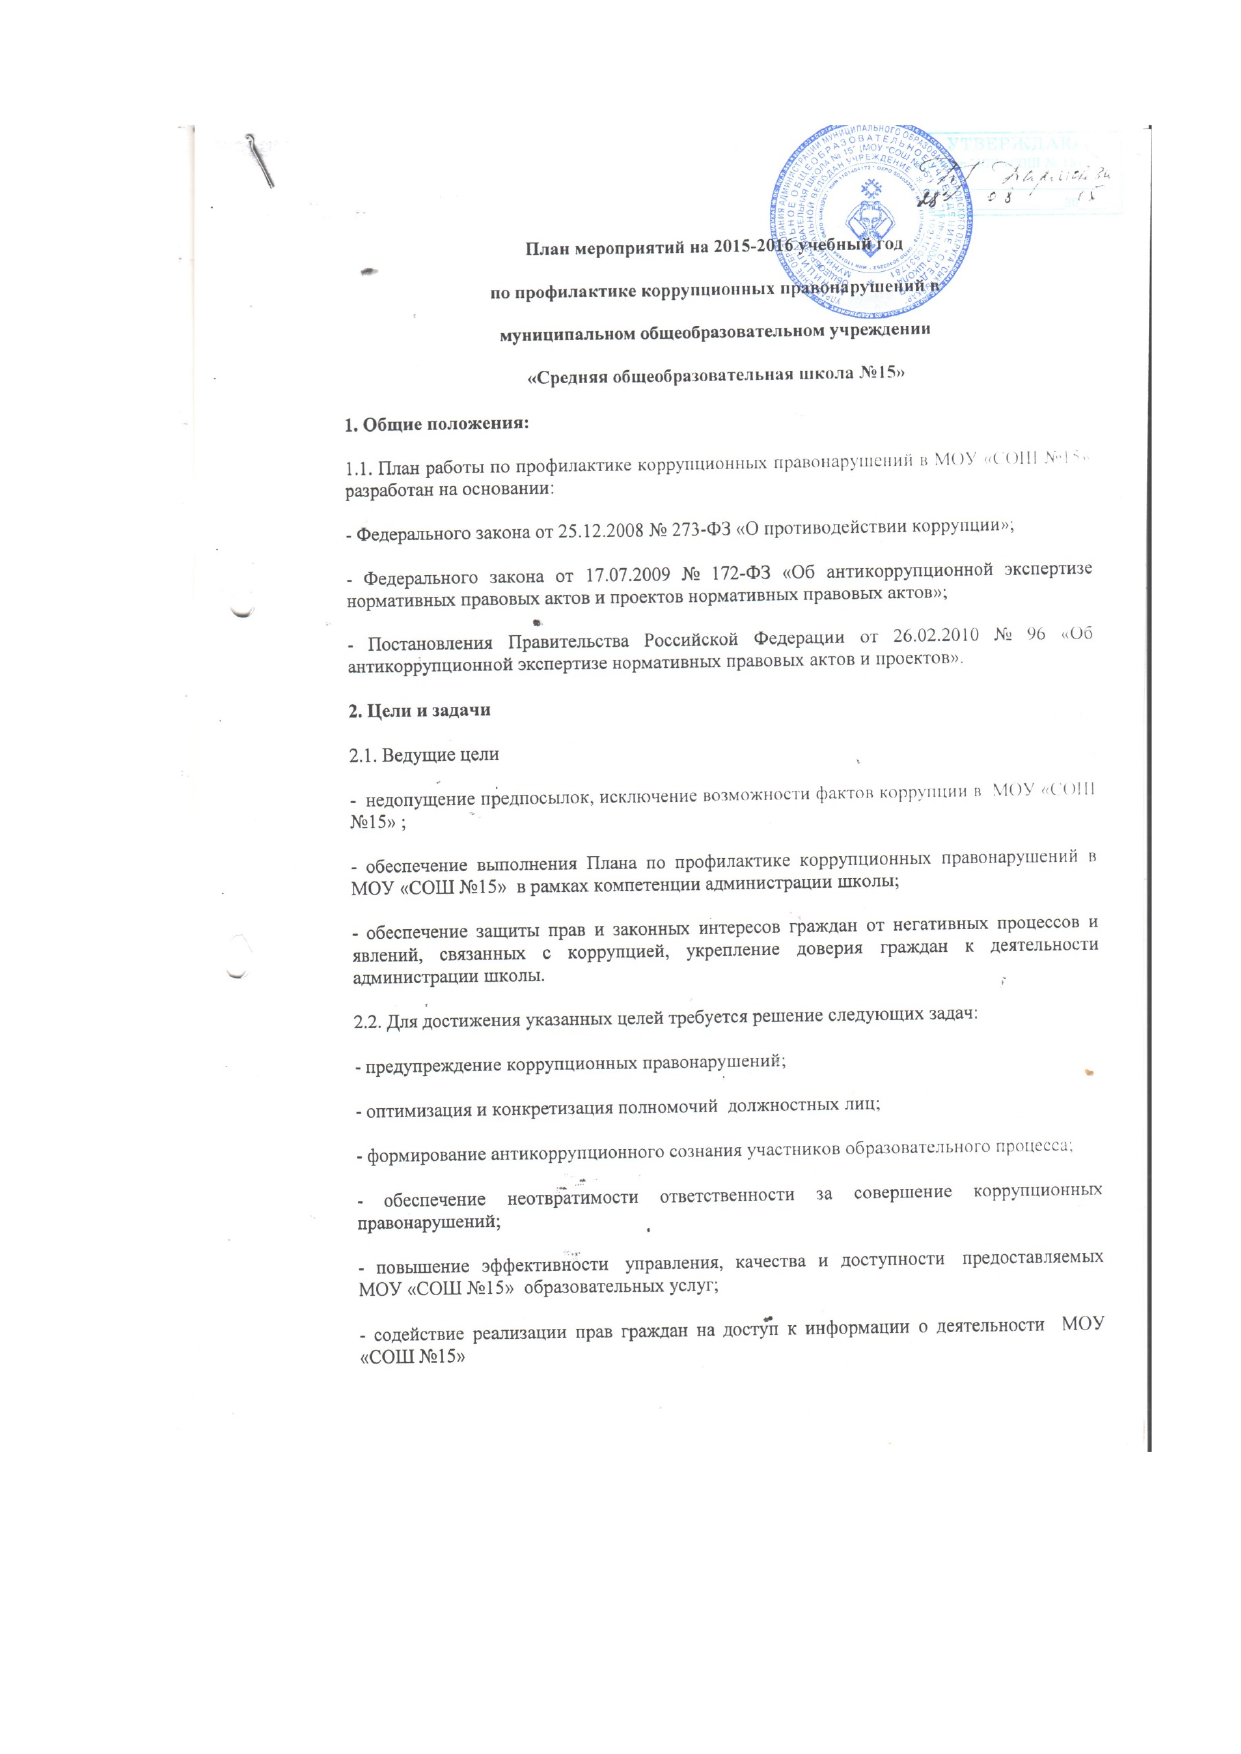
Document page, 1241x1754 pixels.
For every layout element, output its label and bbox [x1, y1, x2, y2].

picture [177, 118, 1152, 1456]
